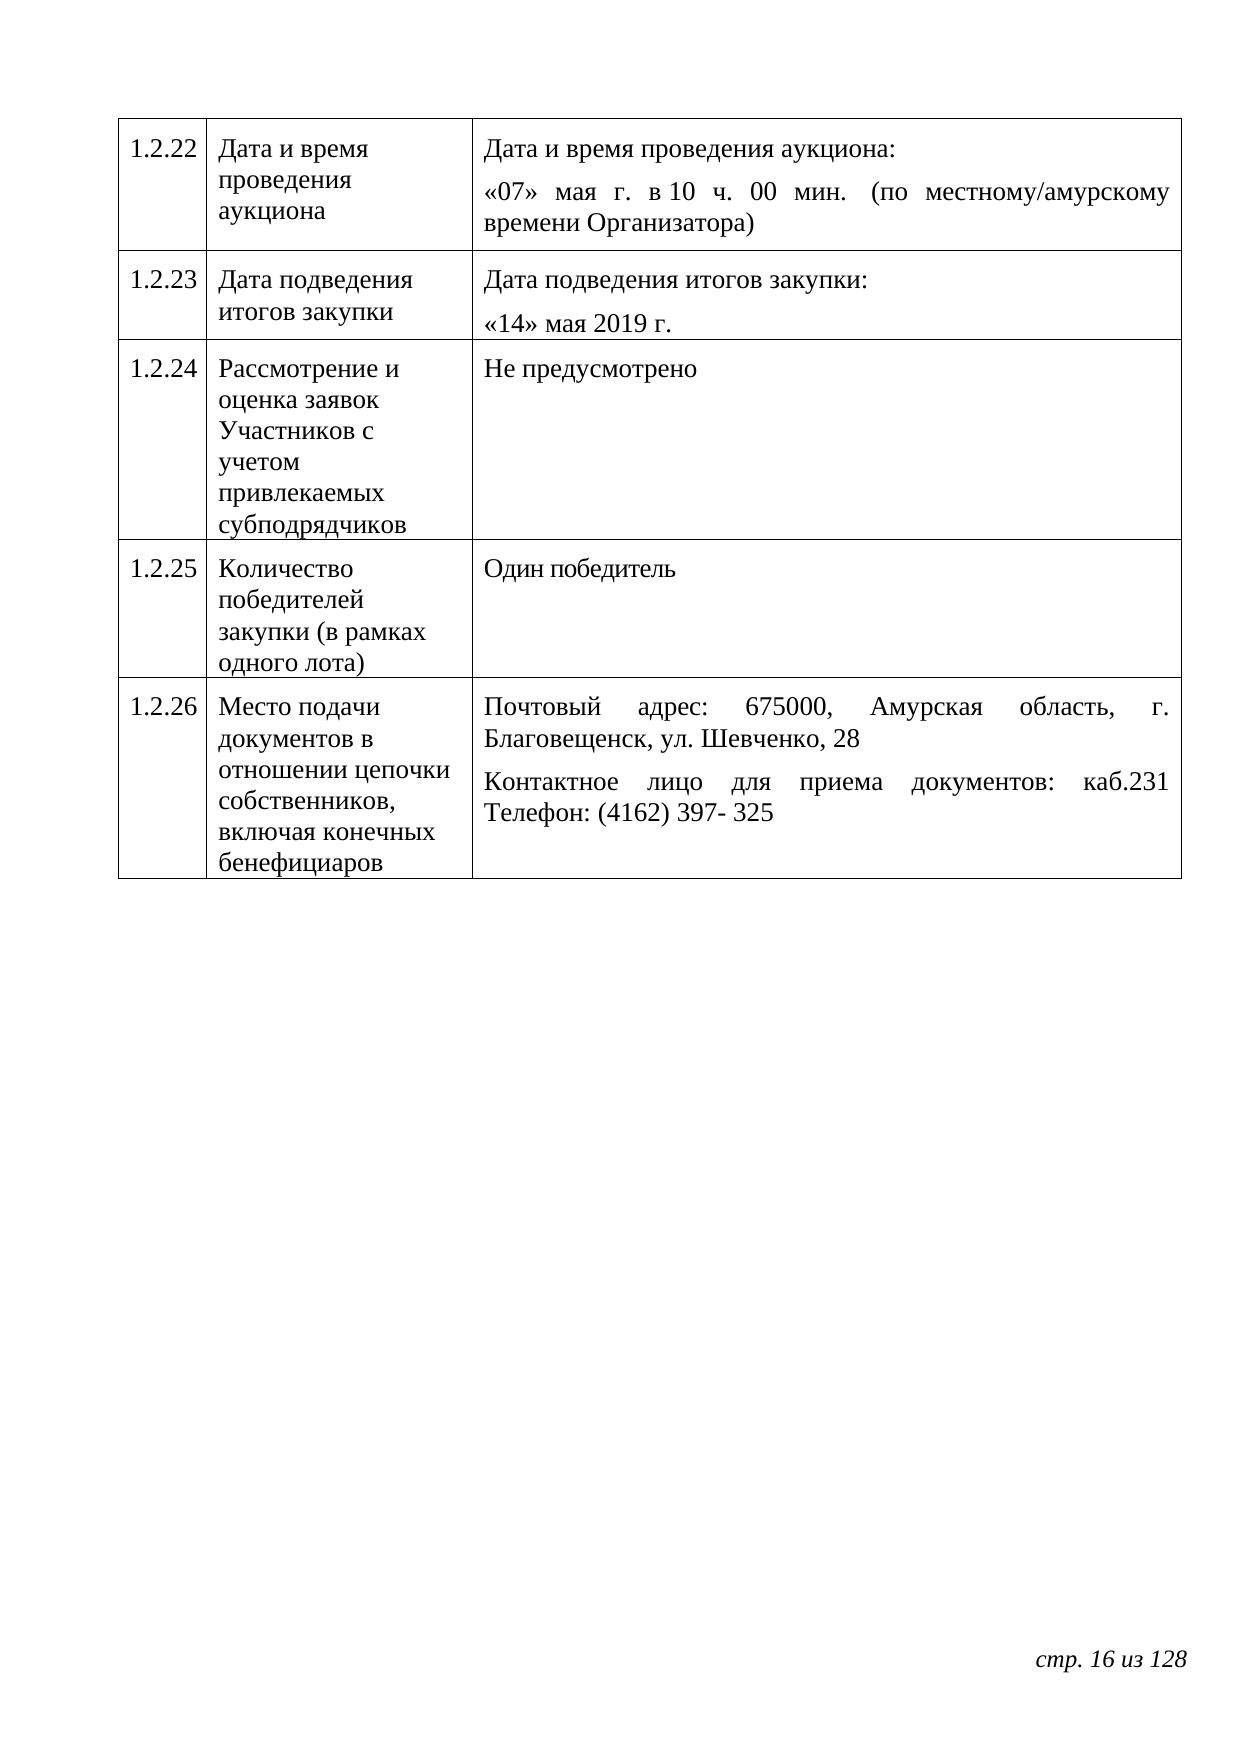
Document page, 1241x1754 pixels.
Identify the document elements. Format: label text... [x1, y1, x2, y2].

table_cell [119, 251, 206, 338]
table_cell [119, 340, 206, 539]
table_cell Один победитель [473, 540, 1181, 677]
table_cell [119, 678, 206, 877]
table_cell Почтовый адрес: 675000, Амурская область, г. Благовещенск, ул. Шевченко, 28 Контактное лицо для приема документов: каб.231 Телефон: (4162) 397- 325 [473, 678, 1181, 877]
table_cell [119, 119, 206, 250]
table_cell [119, 540, 206, 677]
table_cell Дата подведения итогов закупки: «14» мая 2019 г. [473, 251, 1181, 338]
table_cell Не предусмотрено [473, 340, 1181, 539]
table_cell Дата и время проведения аукциона [207, 119, 472, 250]
table_cell Дата подведения итогов закупки [207, 251, 472, 338]
table_cell Дата и время проведения аукциона: «07» мая г. в 10 ч. 00 мин. (по местному/амурскому времени Организатора) [473, 119, 1181, 250]
table_cell Количество победителей закупки (в рамках одного лота) [207, 540, 472, 677]
table_cell Рассмотрение и оценка заявок Участников с учетом привлекаемых субподрядчиков [207, 340, 472, 539]
table_cell Место подачи документов в отношении цепочки собственников, включая конечных бенефициаров [207, 678, 472, 877]
